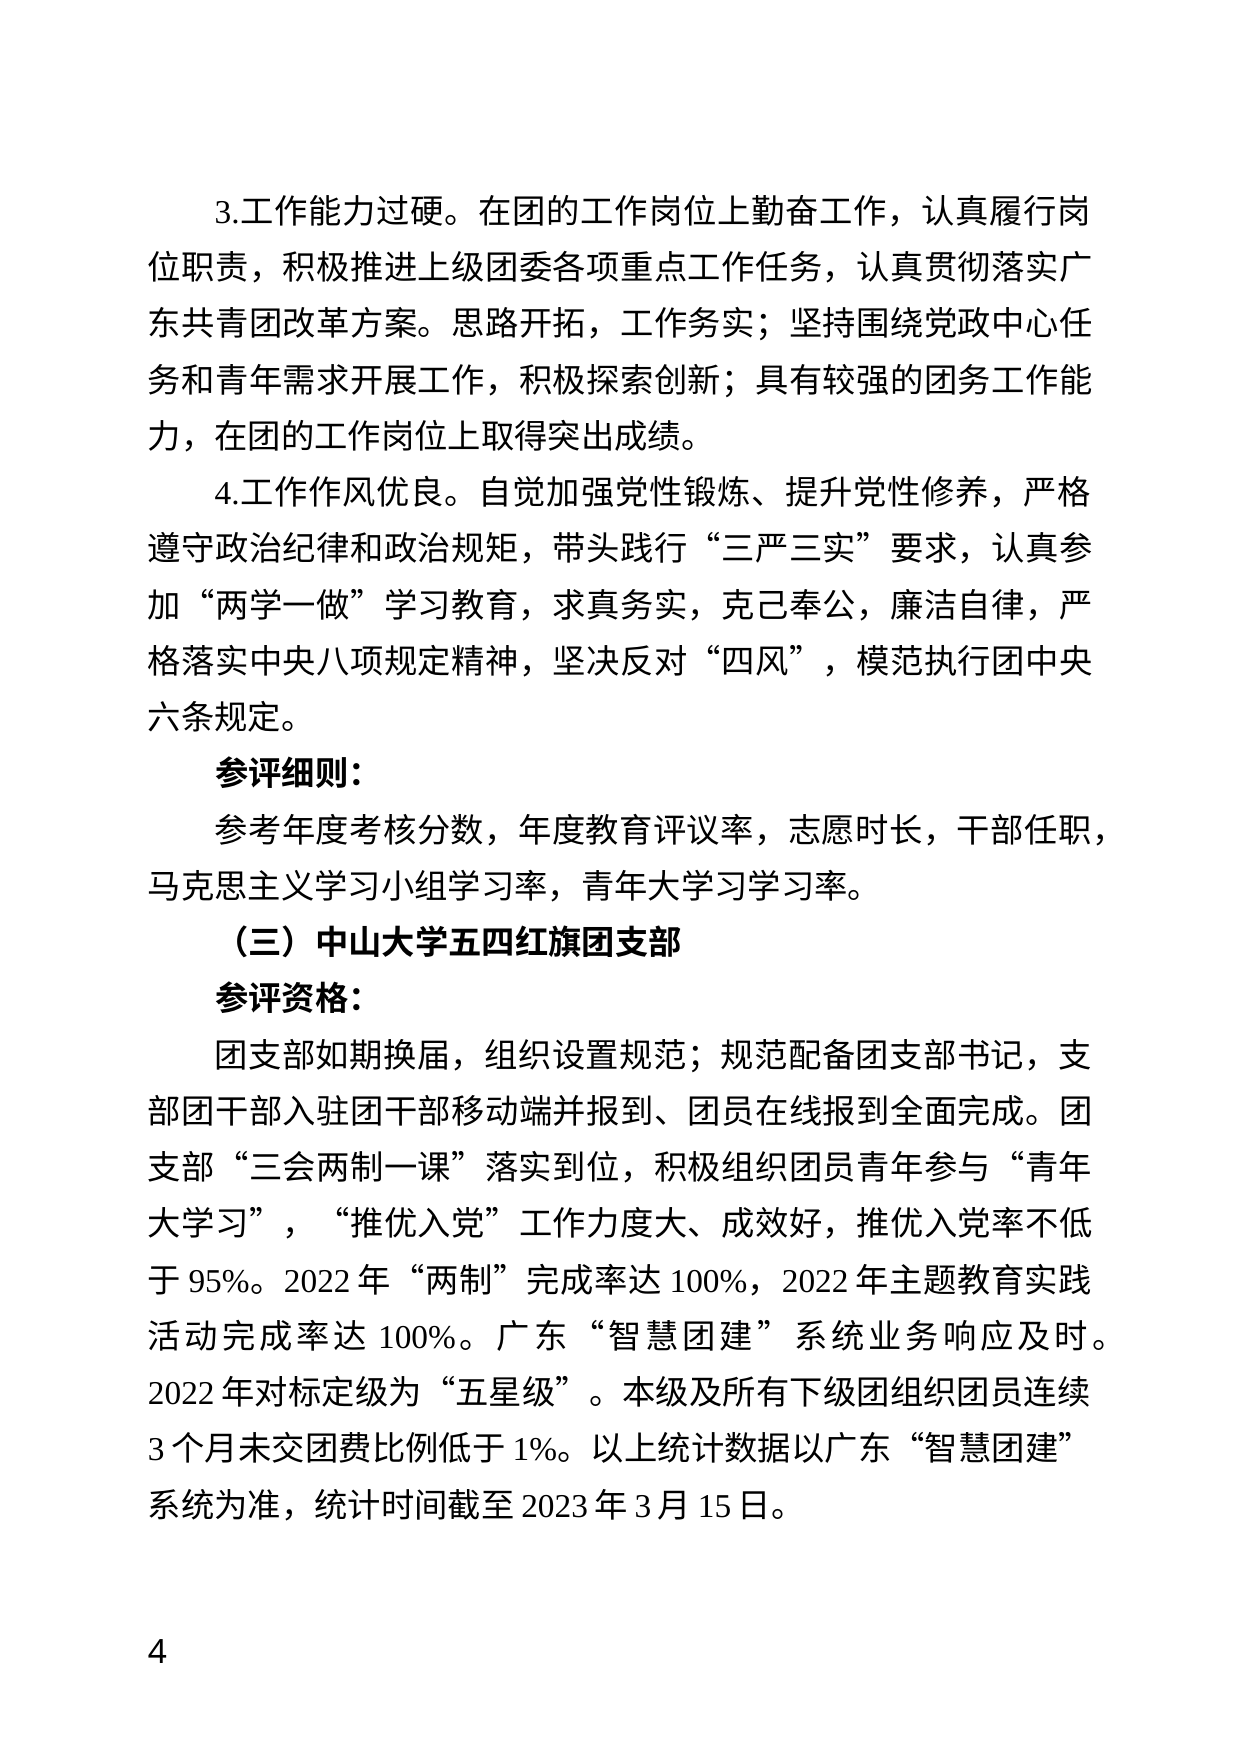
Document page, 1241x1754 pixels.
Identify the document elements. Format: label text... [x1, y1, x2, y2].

text 参评资格： [148, 966, 1092, 1022]
text （三）中山大学五四红旗团支部 [148, 909, 1092, 966]
text 团支部如期换届，组织设置规范；规范配备团支部书记，支部团干部入驻团干部移动端并报到、团员在线报到全面完成。团支部“三会两制一课”落实到位，积极组织团员青年参与“青年大学习”，“推优入党”工作力度大、成效好，推优入党率不低于95%。2022年“两制”完成率达100%，2022年主题教育实践活动完成率达100%。广东“智慧团建”系统业务响应及时。2022年对标定级为“五星级”。本级及所有下级团组织团员连续3个月未交团费比例低于1%。以上统计数据以广东“智慧团建”系统为准，统计时间截至2023年3月15日。 [148, 1022, 1092, 1528]
text 3.工作能力过硬。在团的工作岗位上勤奋工作，认真履行岗位职责，积极推进上级团委各项重点工作任务，认真贯彻落实广东共青团改革方案。思路开拓，工作务实；坚持围绕党政中心任务和青年需求开展工作，积极探索创新；具有较强的团务工作能力，在团的工作岗位上取得突出成绩。 [148, 178, 1092, 459]
text 4.工作作风优良。自觉加强党性锻炼、提升党性修养，严格遵守政治纪律和政治规矩，带头践行“三严三实”要求，认真参加“两学一做”学习教育，求真务实，克己奉公，廉洁自律，严格落实中央八项规定精神，坚决反对“四风”，模范执行团中央六条规定。 [148, 459, 1092, 741]
text 参评细则： [148, 741, 1092, 797]
text 参考年度考核分数，年度教育评议率，志愿时长，干部任职，马克思主义学习小组学习率，青年大学习学习率。 [148, 797, 1092, 909]
